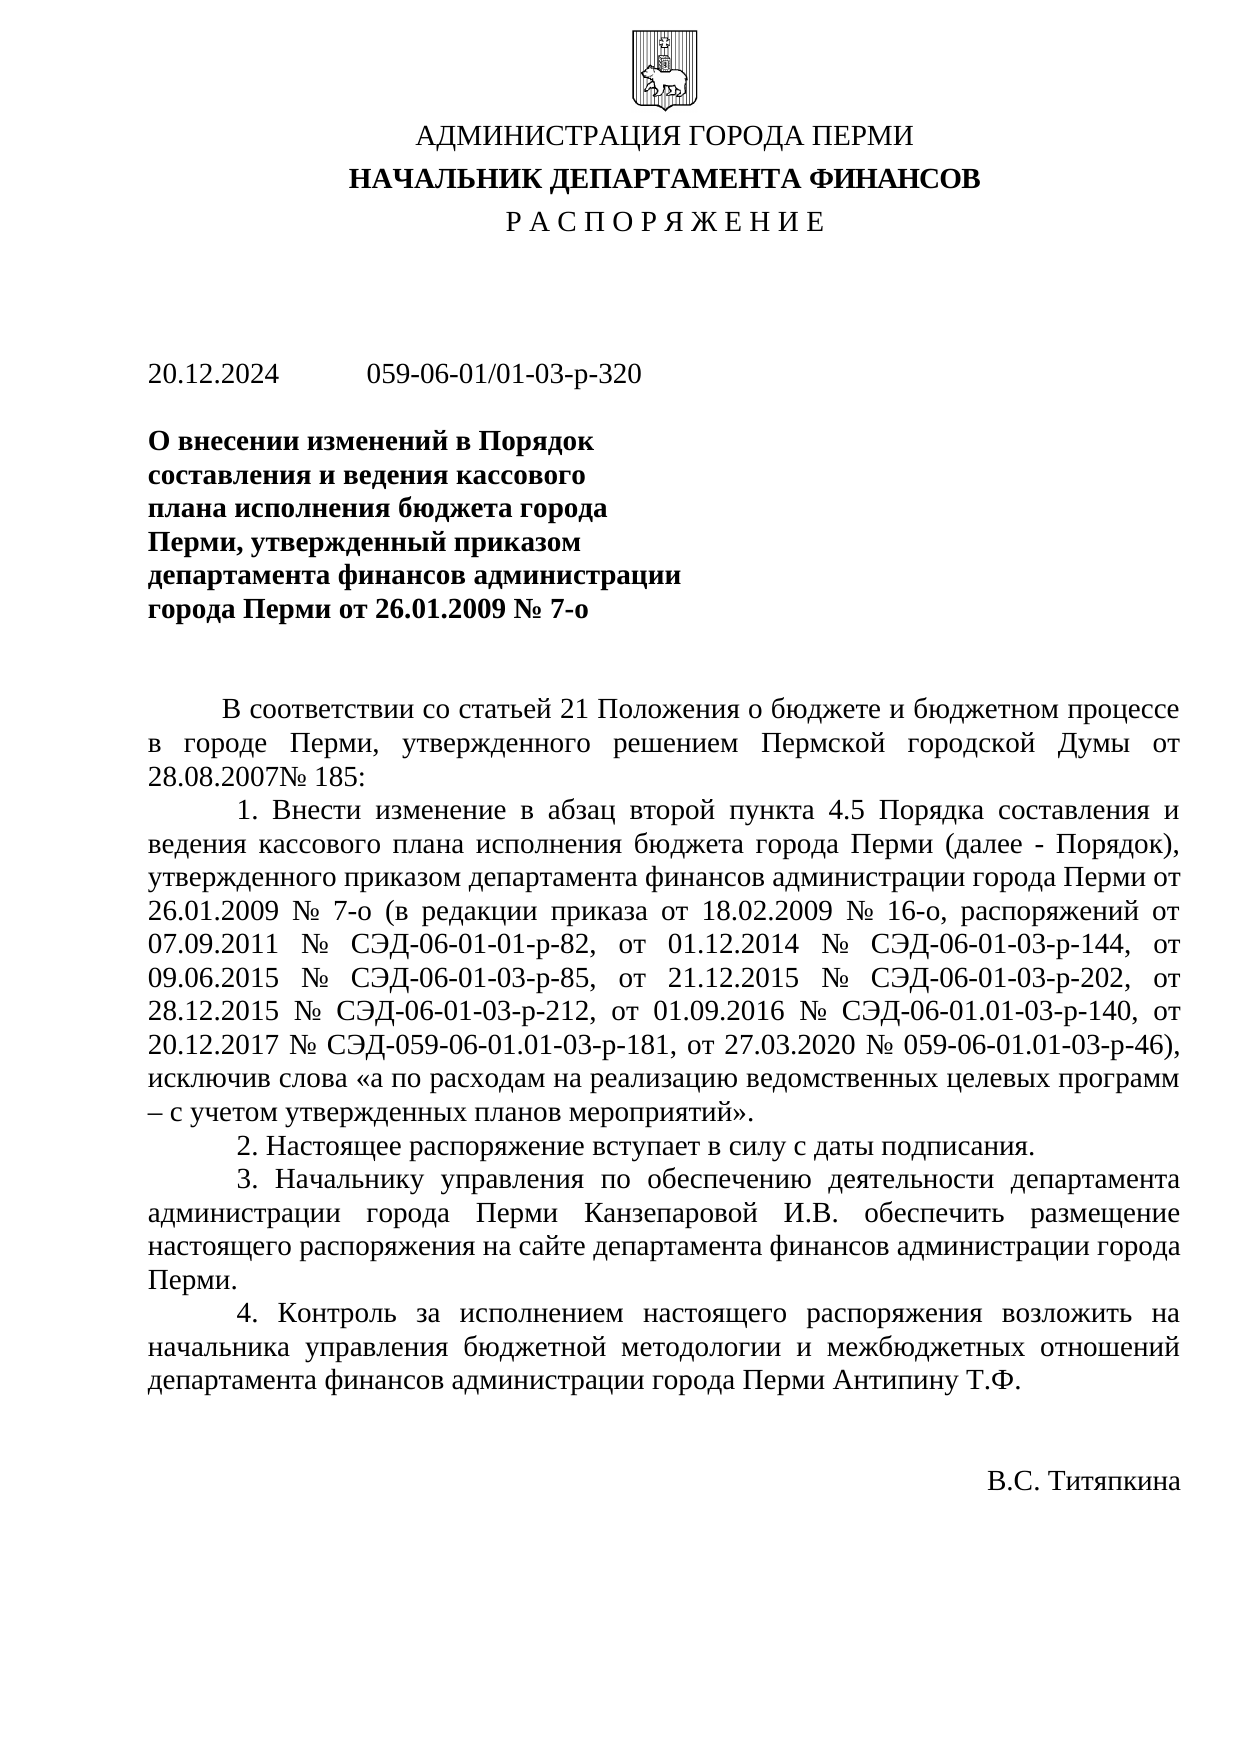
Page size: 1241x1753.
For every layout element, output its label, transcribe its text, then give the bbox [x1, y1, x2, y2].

text составления и ведения кассового [148, 457, 1181, 490]
text 20.12.2024 059-06-01/01-03-р-320 [148, 356, 1181, 390]
text 1. Внести изменение в абзац второй пункта 4.5 Порядка составления и ведения кассового плана исполнения бюджета города Перми (далее - Порядок), утвержденного приказом департамента финансов администрации города Перми от 26.01.2009 № 7-о (в редакции приказа от 18.02.2009 № 16-о, распоряжений от 07.09.2011 № СЭД-06-01-01-р-82, от 01.12.2014 № СЭД-06-01-03-р-144, от 09.06.2015 № СЭД-06-01-03-р-85, от 21.12.2015 № СЭД-06-01-03-р-202, от 28.12.2015 № СЭД-06-01-03-р-212, от 01.09.2016 № СЭД-06-01.01-03-р-140, от 20.12.2017 № СЭД-059-06-01.01-03-р-181, от 27.03.2020 № 059-06-01.01-03-р-46), исключив слова «а по расходам на реализацию ведомственных целевых программ – с учетом утвержденных планов мероприятий». [148, 792, 1181, 1128]
text В.С. Титяпкина [148, 1463, 1181, 1497]
text города Перми от 26.01.2009 № 7-о [148, 591, 1181, 624]
text плана исполнения бюджета города [148, 490, 1181, 524]
text 3. Начальнику управления по обеспечению деятельности департамента администрации города Перми Канзепаровой И.В. обеспечить размещение настоящего распоряжения на сайте департамента финансов администрации города Перми. [148, 1161, 1181, 1295]
text 4. Контроль за исполнением настоящего распоряжения возложить на начальника управления бюджетной методологии и межбюджетных отношений департамента финансов администрации города Перми Антипину Т.Ф. [148, 1295, 1181, 1396]
text 2. Настоящее распоряжение вступает в силу с даты подписания. [148, 1128, 1181, 1161]
text В соответствии со статьей 21 Положения о бюджете и бюджетном процессе в городе Перми, утвержденного решением Пермской городской Думы от 28.08.2007№ 185: [148, 692, 1181, 792]
text О внесении изменений в Порядок [148, 423, 1181, 457]
text Перми, утвержденный приказом [148, 524, 1181, 557]
text департамента финансов администрации [148, 557, 1181, 591]
